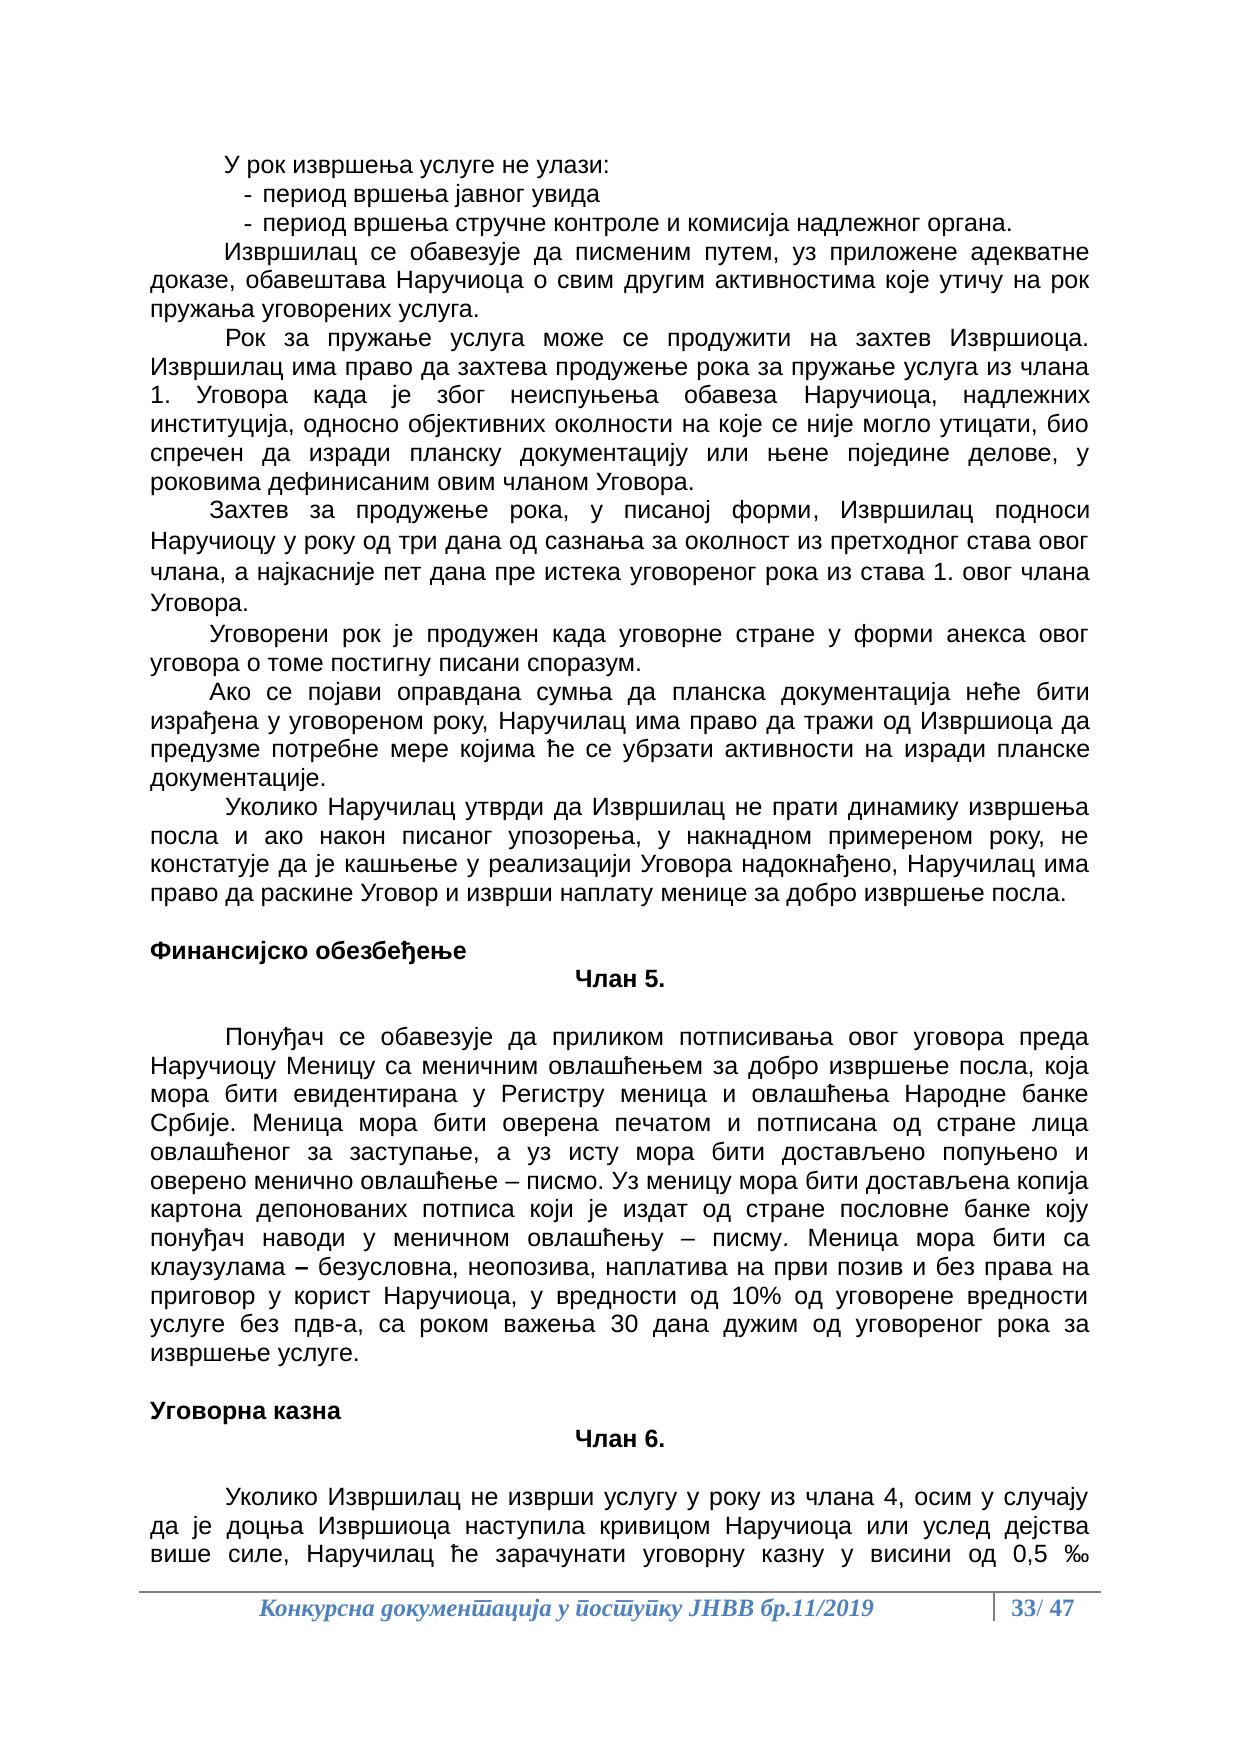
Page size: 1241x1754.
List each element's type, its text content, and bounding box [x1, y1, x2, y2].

text Члан 6. [150, 1424, 1090, 1453]
text Уколико Наручилац утврди да Извршилац не прати динамику извршења посла и ако након писаног упозорења, у накнадном примереном року, не констатује да је кашњење у реализацији Уговора надокнађено, Наручилац има право да раскине Уговор и изврши наплату менице за добро извршење посла. [150, 792, 1090, 907]
list период вршења јавног увида [244, 179, 1090, 208]
text Члан 5. [150, 964, 1090, 993]
list период вршења стручне контроле и комисија надлежног органа. [244, 208, 1090, 236]
text Рок за пружање услуга може се продужити на захтев Извршиоца. Извршилац има право да захтева продужење рока за пружање услуга из члана 1. Уговора када је због неиспуњења обавеза Наручиоца, надлежних институција, односно објективних околности на које се није могло утицати, био спречен да изради планску документацију или њене поједине делове, у роковима дефинисаним овим чланом Уговора. [150, 323, 1090, 495]
text Финансијско обезбеђење [150, 936, 1090, 964]
text Ако се појави оправдана сумња да планска документација неће бити израђена у уговореном року, Наручилац има право да тражи од Извршиоца да предузме потребне мере којима ће се убрзати активности на изради планске документације. [150, 677, 1090, 792]
text Понуђач се обавезује да приликом потписивања овог уговора преда Наручиоцу Меницу са меничним овлашћењем за добро извршење посла, која мора бити евидентирана у Регистру меница и овлашћења Народне банке Србије. Меница мора бити оверена печатом и потписана од стране лица овлашћеног за заступање, а уз исту мора бити достављено попуњено и оверено менично овлашћење – писмо. Уз меницу мора бити достављена копија картона депонованих потписа који је издат од стране пословне банке коју понуђач наводи у меничном овлашћењу – писму. Меница мора бити са клаузулама – безусловна, неопозива, наплатива на први позив и без права на приговор у корист Наручиоца, у вредности од 10% од уговорене вредности услуге без пдв-а, са роком важења 30 дана дужим од уговореног рока за извршење услуге. [150, 1022, 1090, 1367]
text Уговорна казна [150, 1396, 1090, 1424]
text Уговорени рок је продужен када уговорне стране у форми анекса овог уговора о томе постигну писани споразум. [150, 619, 1090, 677]
text Извршилац се обавезује да писменим путем, уз приложене адекватне доказе, обавештава Наручиоца о свим другим активностима које утичу на рок пружања уговорених услуга. [150, 236, 1090, 323]
text У рок извршења услуге не улази: [150, 150, 1090, 179]
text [150, 1482, 1090, 1568]
text Захтев за продужење рока, у писаној форми, Извршилац подноси Наручиоцу у року од три дана од сазнања за околност из претходног става овог члана, а најкасније пет дана пре истека уговореног рока из става 1. овог члана Уговора. [150, 495, 1090, 617]
